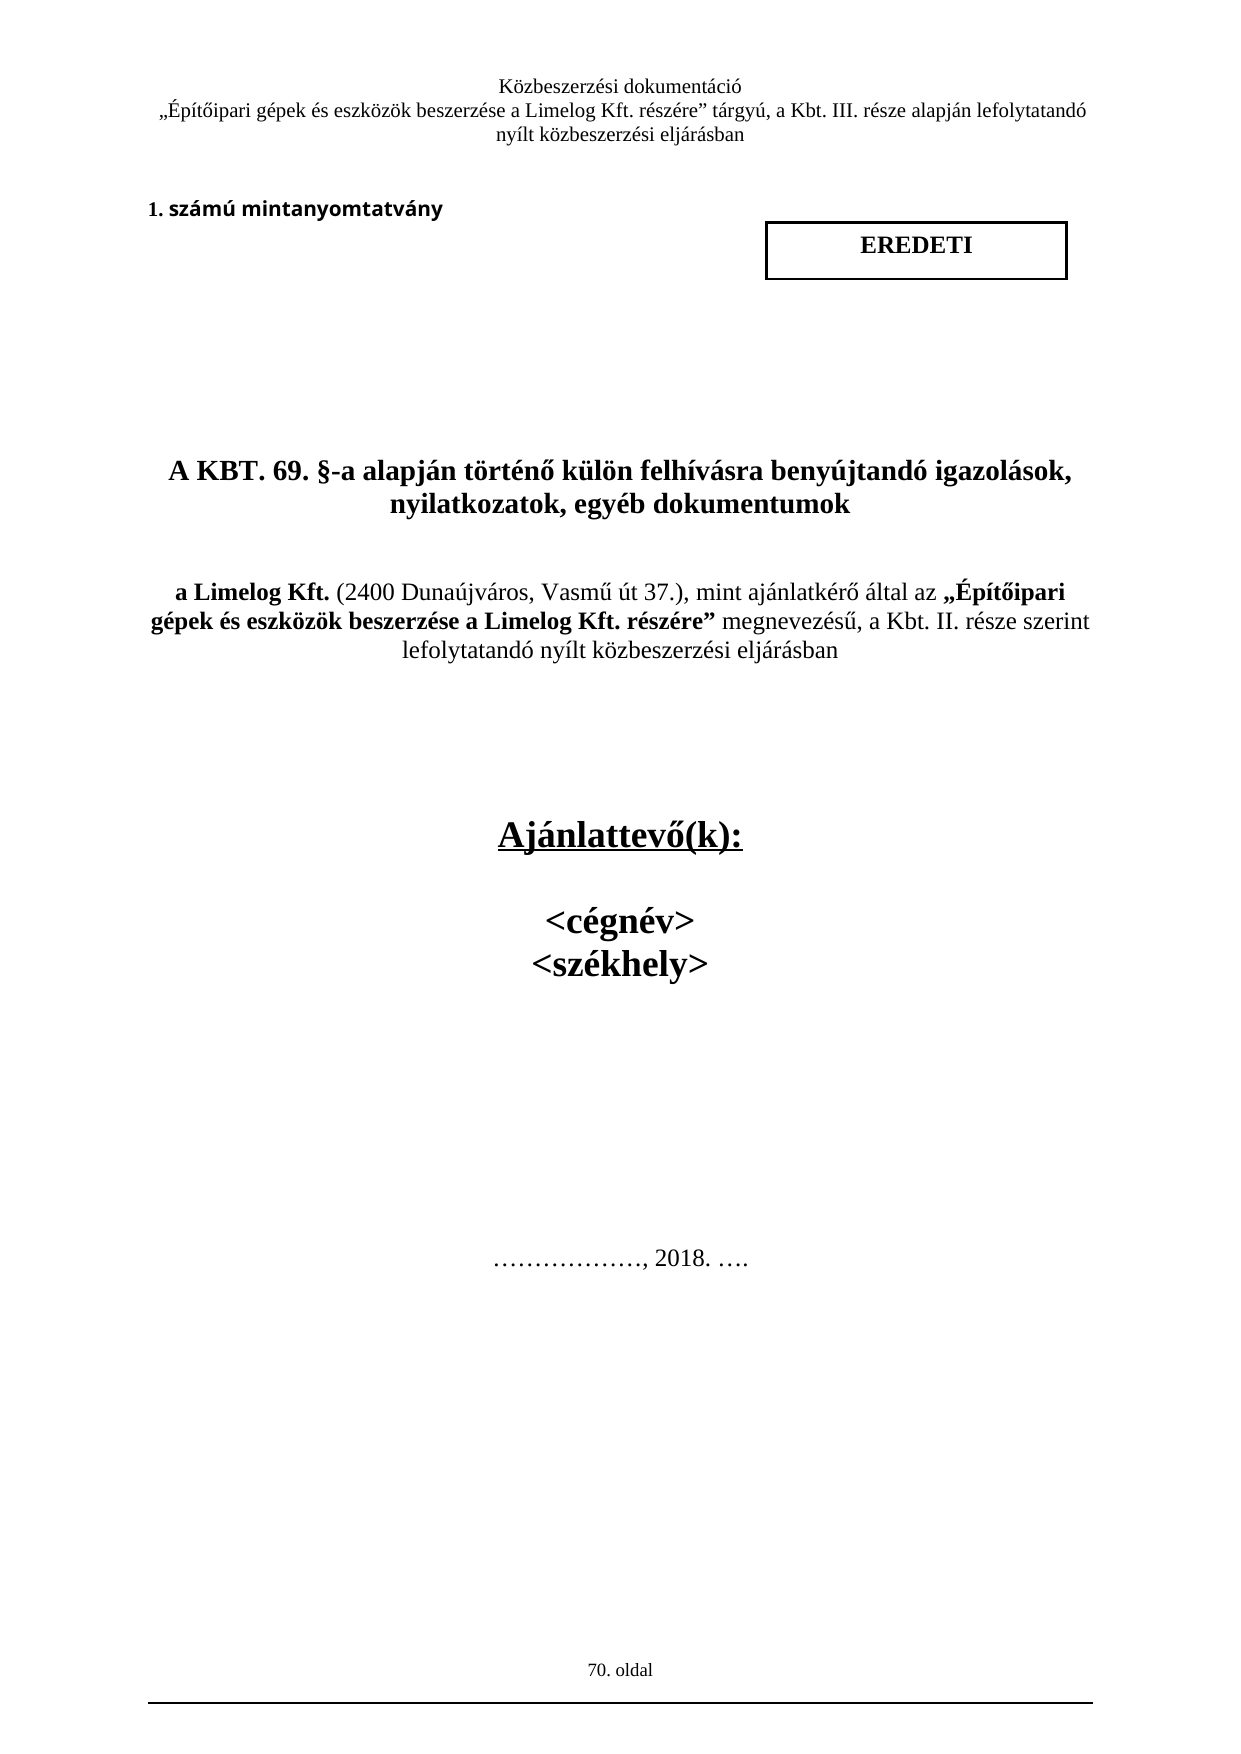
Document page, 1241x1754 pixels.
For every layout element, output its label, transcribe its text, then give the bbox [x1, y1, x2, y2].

text a Limelog Kft. (2400 Dunaújváros, Vasmű út 37.), mint ajánlatkérő által az „Építőipari gépek és eszközök beszerzése a Limelog Kft. részére” megnevezésű, a Kbt. II. része szerint lefolytatandó nyílt közbeszerzési eljárásban [148, 577, 1093, 663]
text <székhely> [148, 941, 1093, 984]
text <cégnév> [148, 898, 1093, 941]
text A KBT. 69. §-a alapján történő külön felhívásra benyújtandó igazolások, nyilatkozatok, egyéb dokumentumok [148, 453, 1093, 520]
text ………………, 2018. …. [148, 1243, 1093, 1272]
text 1. számú mintanyomtatvány [148, 194, 1093, 223]
text Ajánlattevő(k): [148, 812, 1093, 855]
